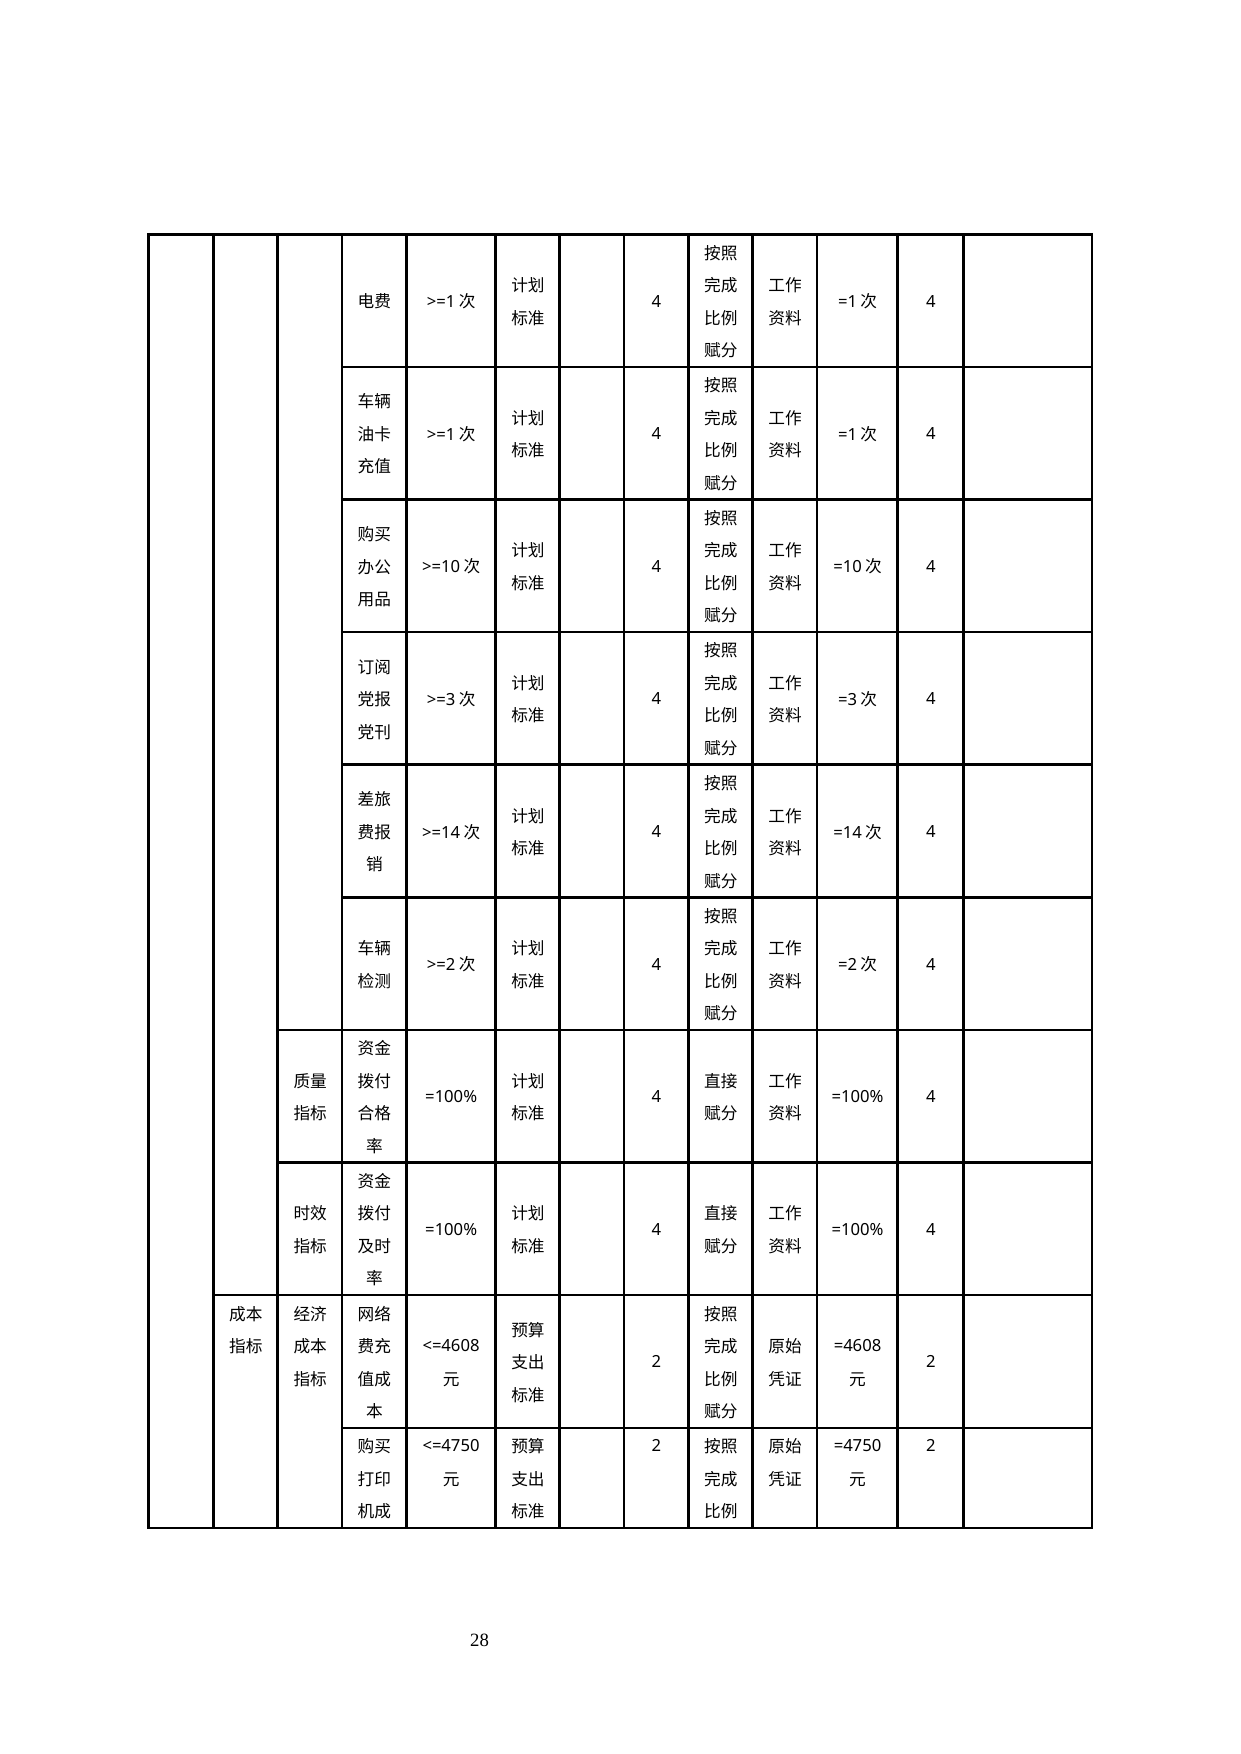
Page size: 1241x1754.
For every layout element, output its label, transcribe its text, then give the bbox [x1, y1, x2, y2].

table_cell 计划标准 [497, 1031, 558, 1161]
table_cell 4 [899, 899, 962, 1028]
table_cell 直接赋分 [690, 1031, 751, 1161]
table_cell 4 [899, 236, 962, 366]
table_cell 4 [625, 766, 687, 896]
table_cell 预算支出标准 [497, 1296, 558, 1426]
table_cell 按照完成比例赋分 [690, 633, 751, 763]
table_cell =100% [818, 1164, 896, 1294]
table_cell 4 [899, 501, 962, 631]
table_cell [561, 236, 623, 366]
table_cell [561, 633, 623, 763]
table_cell 4 [625, 236, 687, 366]
table_cell 质量指标 [279, 1031, 341, 1161]
table_cell =2次 [818, 899, 896, 1028]
table_cell 按照完成比例赋分 [690, 899, 751, 1028]
table_cell =1次 [818, 368, 896, 498]
table_cell 按照完成比例赋分 [690, 368, 751, 498]
table_cell =4750元 [818, 1429, 896, 1526]
table_cell 电费 [343, 236, 405, 366]
table_cell 时效指标 [279, 1164, 341, 1294]
table_cell 工作资料 [754, 899, 816, 1028]
table_cell =10次 [818, 501, 896, 631]
table_cell [561, 899, 623, 1028]
table_cell >=1次 [408, 236, 494, 366]
table_cell 原始凭证 [754, 1296, 816, 1426]
table_cell [965, 1164, 1091, 1294]
table_cell [965, 1031, 1091, 1161]
table_cell 计划标准 [497, 236, 558, 366]
table_cell 工作资料 [754, 236, 816, 366]
table_cell <=4608元 [408, 1296, 494, 1426]
table_cell 工作资料 [754, 1031, 816, 1161]
table_cell 按照完成比例赋分 [690, 1429, 751, 1526]
table_cell >=2次 [408, 899, 494, 1028]
table_cell =3次 [818, 633, 896, 763]
table_cell 4 [899, 766, 962, 896]
table_cell 工作资料 [754, 501, 816, 631]
table_cell =100% [818, 1031, 896, 1161]
table_cell 2 [625, 1296, 687, 1426]
table_cell 2 [625, 1429, 687, 1526]
table_cell [965, 501, 1091, 631]
table_cell 2 [899, 1296, 962, 1426]
table_cell 工作资料 [754, 766, 816, 896]
table_cell 4 [625, 1164, 687, 1294]
table_cell >=3次 [408, 633, 494, 763]
table_cell 4 [625, 368, 687, 498]
table_cell =4608元 [818, 1296, 896, 1426]
table_cell 4 [625, 633, 687, 763]
table_cell 网络费充值成本 [343, 1296, 405, 1426]
table_cell [561, 368, 623, 498]
table_cell 4 [625, 1031, 687, 1161]
table_cell [561, 1031, 623, 1161]
table_cell 按照完成比例赋分 [690, 501, 751, 631]
table_cell =100% [408, 1164, 494, 1294]
table_cell 2 [899, 1429, 962, 1526]
table_cell >=14次 [408, 766, 494, 896]
table_cell [561, 1429, 623, 1526]
table_cell 4 [899, 368, 962, 498]
table_cell =1次 [818, 236, 896, 366]
table_cell =14次 [818, 766, 896, 896]
table_cell 4 [899, 1031, 962, 1161]
table_cell 4 [625, 501, 687, 631]
table_cell 车辆检测 [343, 899, 405, 1028]
table_cell 计划标准 [497, 1164, 558, 1294]
table_cell 直接赋分 [690, 1164, 751, 1294]
table_cell 工作资料 [754, 368, 816, 498]
table_cell >=1次 [408, 368, 494, 498]
table_cell <=4750元 [408, 1429, 494, 1526]
table_cell [965, 368, 1091, 498]
table_cell 资金拨付合格率 [343, 1031, 405, 1161]
table_cell 计划标准 [497, 766, 558, 896]
table_cell 工作资料 [754, 1164, 816, 1294]
table_cell 计划标准 [497, 899, 558, 1028]
table_cell [965, 1296, 1091, 1426]
table_cell [965, 236, 1091, 366]
table_cell 4 [625, 899, 687, 1028]
table_cell 订阅党报党刊 [343, 633, 405, 763]
table_cell 计划标准 [497, 501, 558, 631]
table_cell [561, 501, 623, 631]
table_cell 差旅费报销 [343, 766, 405, 896]
table_cell =100% [408, 1031, 494, 1161]
table_cell 购买办公用品 [343, 501, 405, 631]
table_cell [965, 1429, 1091, 1526]
table_cell [965, 899, 1091, 1028]
table_cell 按照完成比例赋分 [690, 236, 751, 366]
table_cell 4 [899, 633, 962, 763]
table_cell 预算支出标准 [497, 1429, 558, 1526]
table_cell 购买打印机成本 [343, 1429, 405, 1526]
table_cell >=10次 [408, 501, 494, 631]
table_cell 计划标准 [497, 633, 558, 763]
table_cell [561, 766, 623, 896]
table_cell [965, 766, 1091, 896]
table_cell 车辆油卡充值 [343, 368, 405, 498]
table_cell 工作资料 [754, 633, 816, 763]
table_cell 计划标准 [497, 368, 558, 498]
table_cell 4 [899, 1164, 962, 1294]
table_cell [965, 633, 1091, 763]
table_cell 经济成本指标 [279, 1296, 341, 1526]
table_cell 成本指标 [215, 1296, 276, 1526]
table_cell 按照完成比例赋分 [690, 1296, 751, 1426]
table_cell 按照完成比例赋分 [690, 766, 751, 896]
table_cell [561, 1164, 623, 1294]
table_cell [561, 1296, 623, 1426]
table_cell 原始凭证 [754, 1429, 816, 1526]
table_cell 资金拨付及时率 [343, 1164, 405, 1294]
